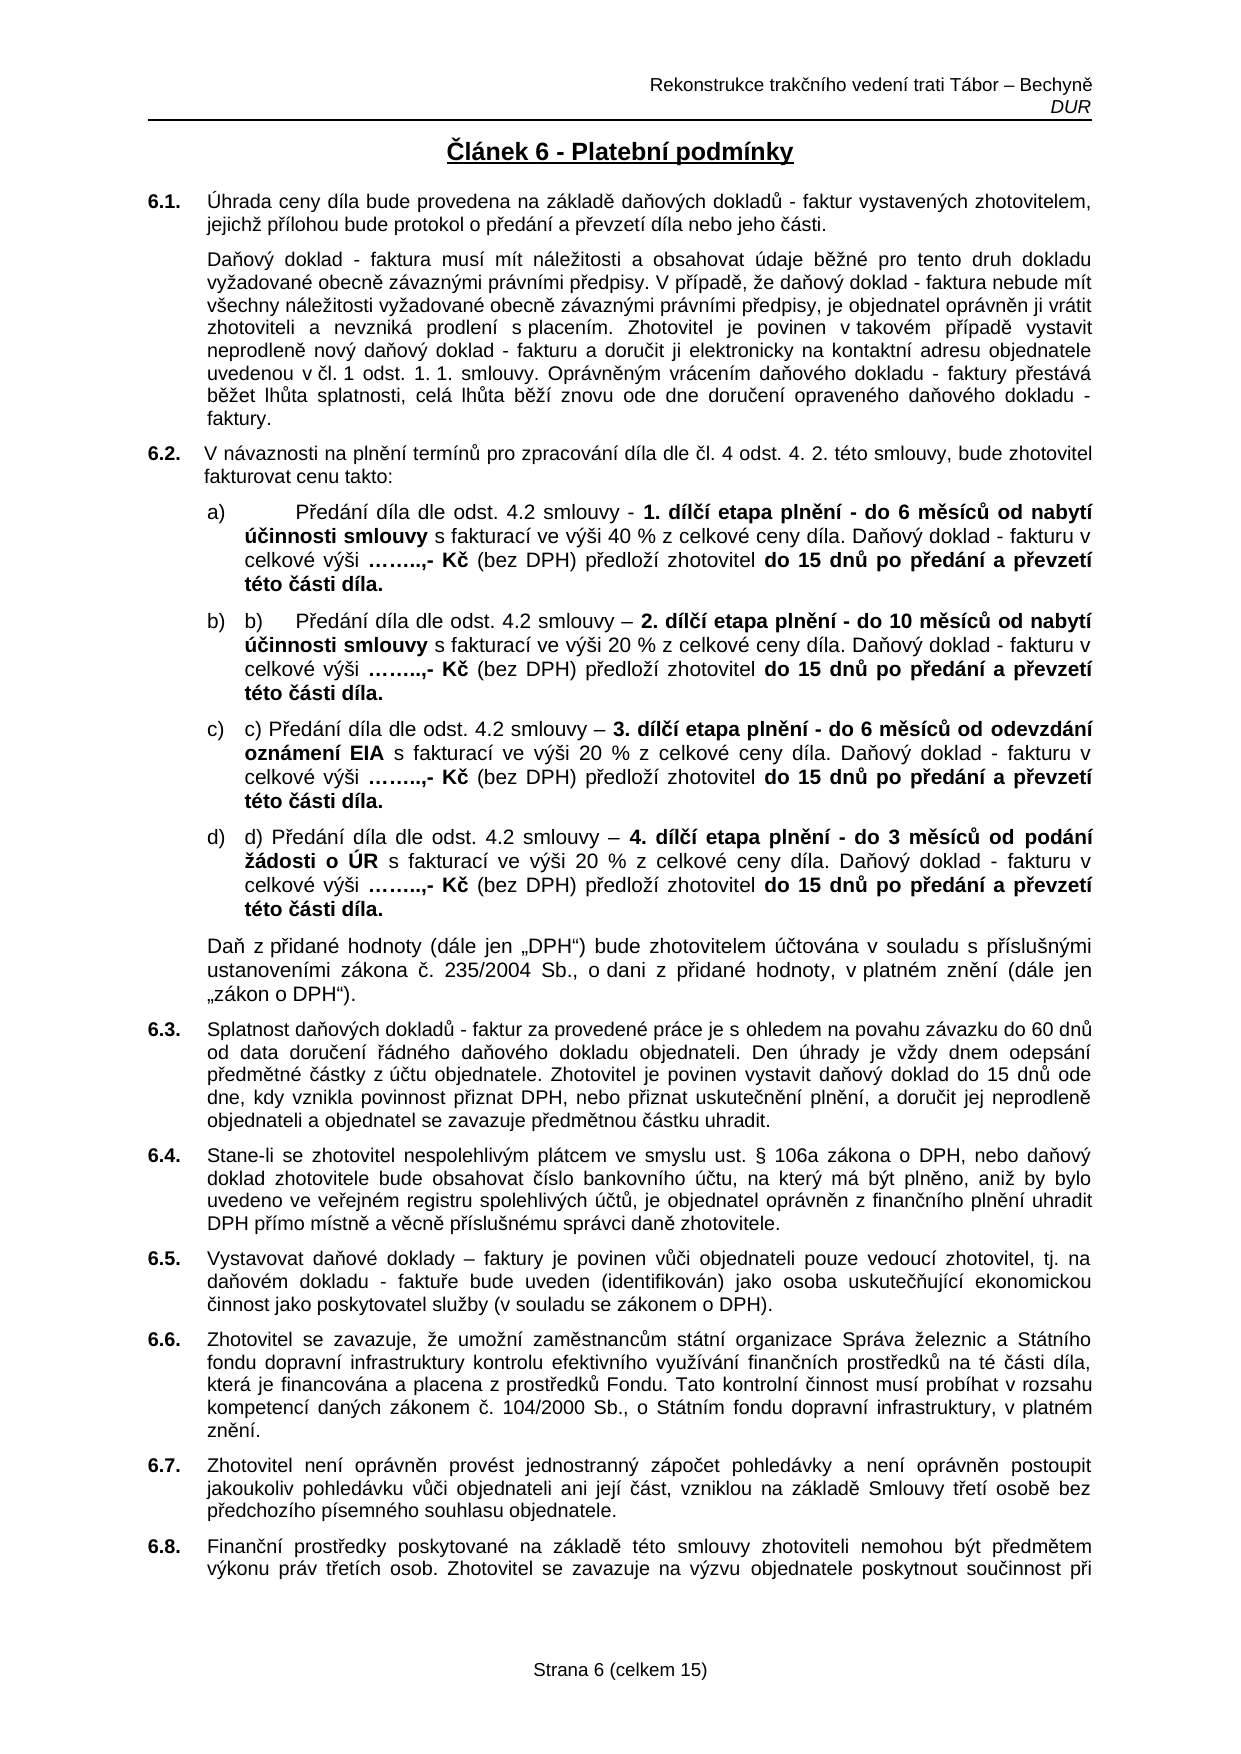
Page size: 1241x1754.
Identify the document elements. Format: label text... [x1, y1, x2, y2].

text Daňový doklad - faktura musí mít náležitosti a obsahovat údaje běžné pro tento druh dokladu vyžadované obecně závaznými právními předpisy. V případě, že daňový doklad - faktura nebude mít všechny náležitosti vyžadované obecně závaznými právními předpisy, je objednatel oprávněn ji vrátit zhotoviteli a nevzniká prodlení s placením. Zhotovitel je povinen v takovém případě vystavit neprodleně nový daňový doklad - fakturu a doručit ji elektronicky na kontaktní adresu objednatele uvedenou v čl. 1 odst. 1. 1. smlouvy. Oprávněným vrácením daňového dokladu - faktury přestává běžet lhůta splatnosti, celá lhůta běží znovu ode dne doručení opraveného daňového dokladu - faktury. [207, 248, 1092, 430]
subtitle Článek 6 - Platební podmínky [148, 137, 1092, 166]
text 6.3. Splatnost daňových dokladů - faktur za provedené práce je s ohledem na povahu závazku do 60 dnů od data doručení řádného daňového dokladu objednateli. Den úhrady je vždy dnem odepsání předmětné částky z účtu objednatele. Zhotovitel je povinen vystavit daňový doklad do 15 dnů ode dne, kdy vznikla povinnost přiznat DPH, nebo přiznat uskutečnění plnění, a doručit jej neprodleně objednateli a objednatel se zavazuje předmětnou částku uhradit. [148, 1018, 1092, 1131]
list d) Předání díla dle odst. 4.2 smlouvy – 4. dílčí etapa plnění - do 3 měsíců od podání žádosti o ÚR s fakturací ve výši 20 % z celkové ceny díla. Daňový doklad - fakturu v celkové výši ……..,- Kč (bez DPH) předloží zhotovitel do 15 dnů po předání a převzetí této části díla. [207, 825, 1092, 921]
list Předání díla dle odst. 4.2 smlouvy - 1. dílčí etapa plnění - do 6 měsíců od nabytí účinnosti smlouvy s fakturací ve výši 40 % z celkové ceny díla. Daňový doklad - fakturu v celkové výši ……..,- Kč (bez DPH) předloží zhotovitel do 15 dnů po předání a převzetí této části díla. [207, 500, 1092, 596]
text 6.5. Vystavovat daňové doklady – faktury je povinen vůči objednateli pouze vedoucí zhotovitel, tj. na daňovém dokladu - faktuře bude uveden (identifikován) jako osoba uskutečňující ekonomickou činnost jako poskytovatel služby (v souladu se zákonem o DPH). [148, 1247, 1092, 1315]
list b) Předání díla dle odst. 4.2 smlouvy – 2. dílčí etapa plnění - do 10 měsíců od nabytí účinnosti smlouvy s fakturací ve výši 20 % z celkové ceny díla. Daňový doklad - fakturu v celkové výši ……..,- Kč (bez DPH) předloží zhotovitel do 15 dnů po předání a převzetí této části díla. [207, 608, 1092, 704]
list c) Předání díla dle odst. 4.2 smlouvy – 3. dílčí etapa plnění - do 6 měsíců od odevzdání oznámení EIA s fakturací ve výši 20 % z celkové ceny díla. Daňový doklad - fakturu v celkové výši ……..,- Kč (bez DPH) předloží zhotovitel do 15 dnů po předání a převzetí této části díla. [207, 717, 1092, 813]
text 6.2. V návaznosti na plnění termínů pro zpracování díla dle čl. 4 odst. 4. 2. této smlouvy, bude zhotovitel fakturovat cenu takto: [148, 442, 1092, 488]
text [148, 1534, 1092, 1580]
text 6.6. Zhotovitel se zavazuje, že umožní zaměstnancům státní organizace Správa železnic a Státního fondu dopravní infrastruktury kontrolu efektivního využívání finančních prostředků na té části díla, která je financována a placena z prostředků Fondu. Tato kontrolní činnost musí probíhat v rozsahu kompetencí daných zákonem č. 104/2000 Sb., o Státním fondu dopravní infrastruktury, v platném znění. [148, 1328, 1092, 1441]
text Daň z přidané hodnoty (dále jen „DPH“) bude zhotovitelem účtována v souladu s příslušnými ustanoveními zákona č. 235/2004 Sb., o dani z přidané hodnoty, v platném znění (dále jen „zákon o DPH“). [207, 933, 1092, 1005]
text 6.4. Stane-li se zhotovitel nespolehlivým plátcem ve smyslu ust. § 106a zákona o DPH, nebo daňový doklad zhotovitele bude obsahovat číslo bankovního účtu, na který má být plněno, aniž by bylo uvedeno ve veřejném registru spolehlivých účtů, je objednatel oprávněn z finančního plnění uhradit DPH přímo místně a věcně příslušnému správci daně zhotovitele. [148, 1144, 1092, 1235]
text 6.1. Úhrada ceny díla bude provedena na základě daňových dokladů - faktur vystavených zhotovitelem, jejichž přílohou bude protokol o předání a převzetí díla nebo jeho části. [148, 190, 1092, 236]
text 6.7. Zhotovitel není oprávněn provést jednostranný zápočet pohledávky a není oprávněn postoupit jakoukoliv pohledávku vůči objednateli ani její část, vzniklou na základě Smlouvy třetí osobě bez předchozího písemného souhlasu objednatele. [148, 1454, 1092, 1522]
